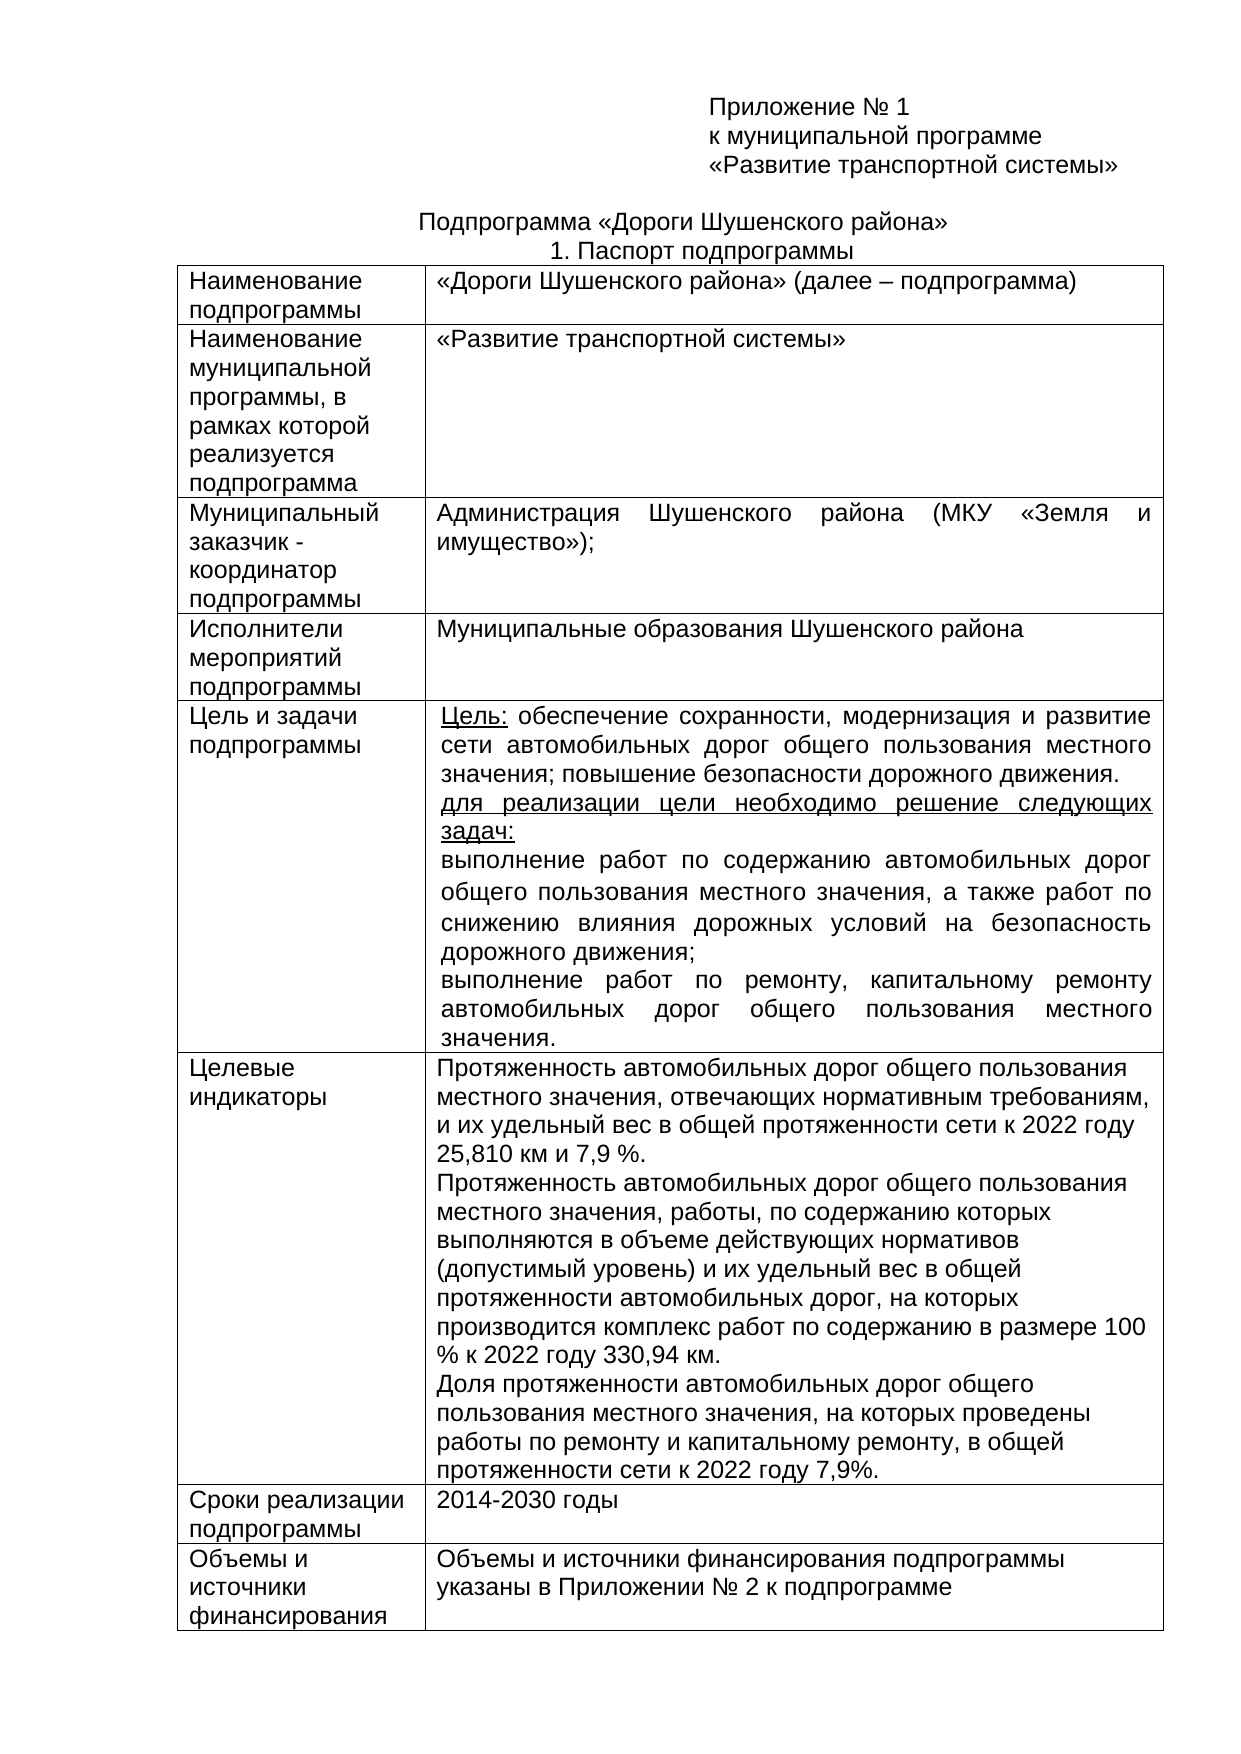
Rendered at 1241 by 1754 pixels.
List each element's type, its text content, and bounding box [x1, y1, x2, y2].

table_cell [426, 1544, 1163, 1630]
text Приложение № 1 к муниципальной программе «Развитие транспортной системы» [709, 92, 1152, 179]
table_header «Дороги Шушенского района» (далее – подпрограмма) [426, 266, 1163, 323]
table_header Наименование подпрограммы [178, 266, 425, 323]
table_cell Протяженность автомобильных дорог общего пользования местного значения, отвечающих нормативным требованиям, и их удельный вес в общей протяженности сети к 2022 году 25,810 км и 7,9 %. Протяженность автомобильных дорог общего пользования местного значения, работы, по содержанию которых выполняются в объеме действующих нормативов (допустимый уровень) и их удельный вес в общей протяженности автомобильных дорог, на которых производится комплекс работ по содержанию в размере 100 % к 2022 году 330,94 км. Доля протяженности автомобильных дорог общего пользования местного значения, на которых проведены работы по ремонту и капитальному ремонту, в общей протяженности сети к 2022 году 7,9%. [426, 1053, 1163, 1484]
table_cell Целевые индикаторы [178, 1053, 425, 1484]
table_cell «Развитие транспортной системы» [426, 325, 1163, 497]
table_cell Сроки реализации подпрограммы [178, 1485, 425, 1542]
table_cell Цель и задачи подпрограммы [178, 701, 425, 1052]
text Подпрограмма «Дороги Шушенского района» [215, 207, 1152, 236]
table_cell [178, 1544, 425, 1630]
table_cell Муниципальные образования Шушенского района [426, 614, 1163, 700]
table_cell Муниципальный заказчик - координатор подпрограммы [178, 498, 425, 613]
table_cell Цель: обеспечение сохранности, модернизация и развитие сети автомобильных дорог общего пользования местного значения; повышение безопасности дорожного движения. для реализации цели необходимо решение следующих задач: выполнение работ по содержанию автомобильных дорог общего пользования местного значения, а также работ по снижению влияния дорожных условий на безопасность дорожного движения; выполнение работ по ремонту, капитальному ремонту автомобильных дорог общего пользования местного значения. [426, 701, 1163, 1052]
table_cell 2014-2030 годы [426, 1485, 1163, 1542]
table_cell Исполнители мероприятий подпрограммы [178, 614, 425, 700]
table_cell Наименование муниципальной программы, в рамках которой реализуется подпрограмма [178, 325, 425, 497]
text 1. Паспорт подпрограммы [252, 236, 1152, 265]
table_cell Администрация Шушенского района (МКУ «Земля и имущество»); [426, 498, 1163, 613]
